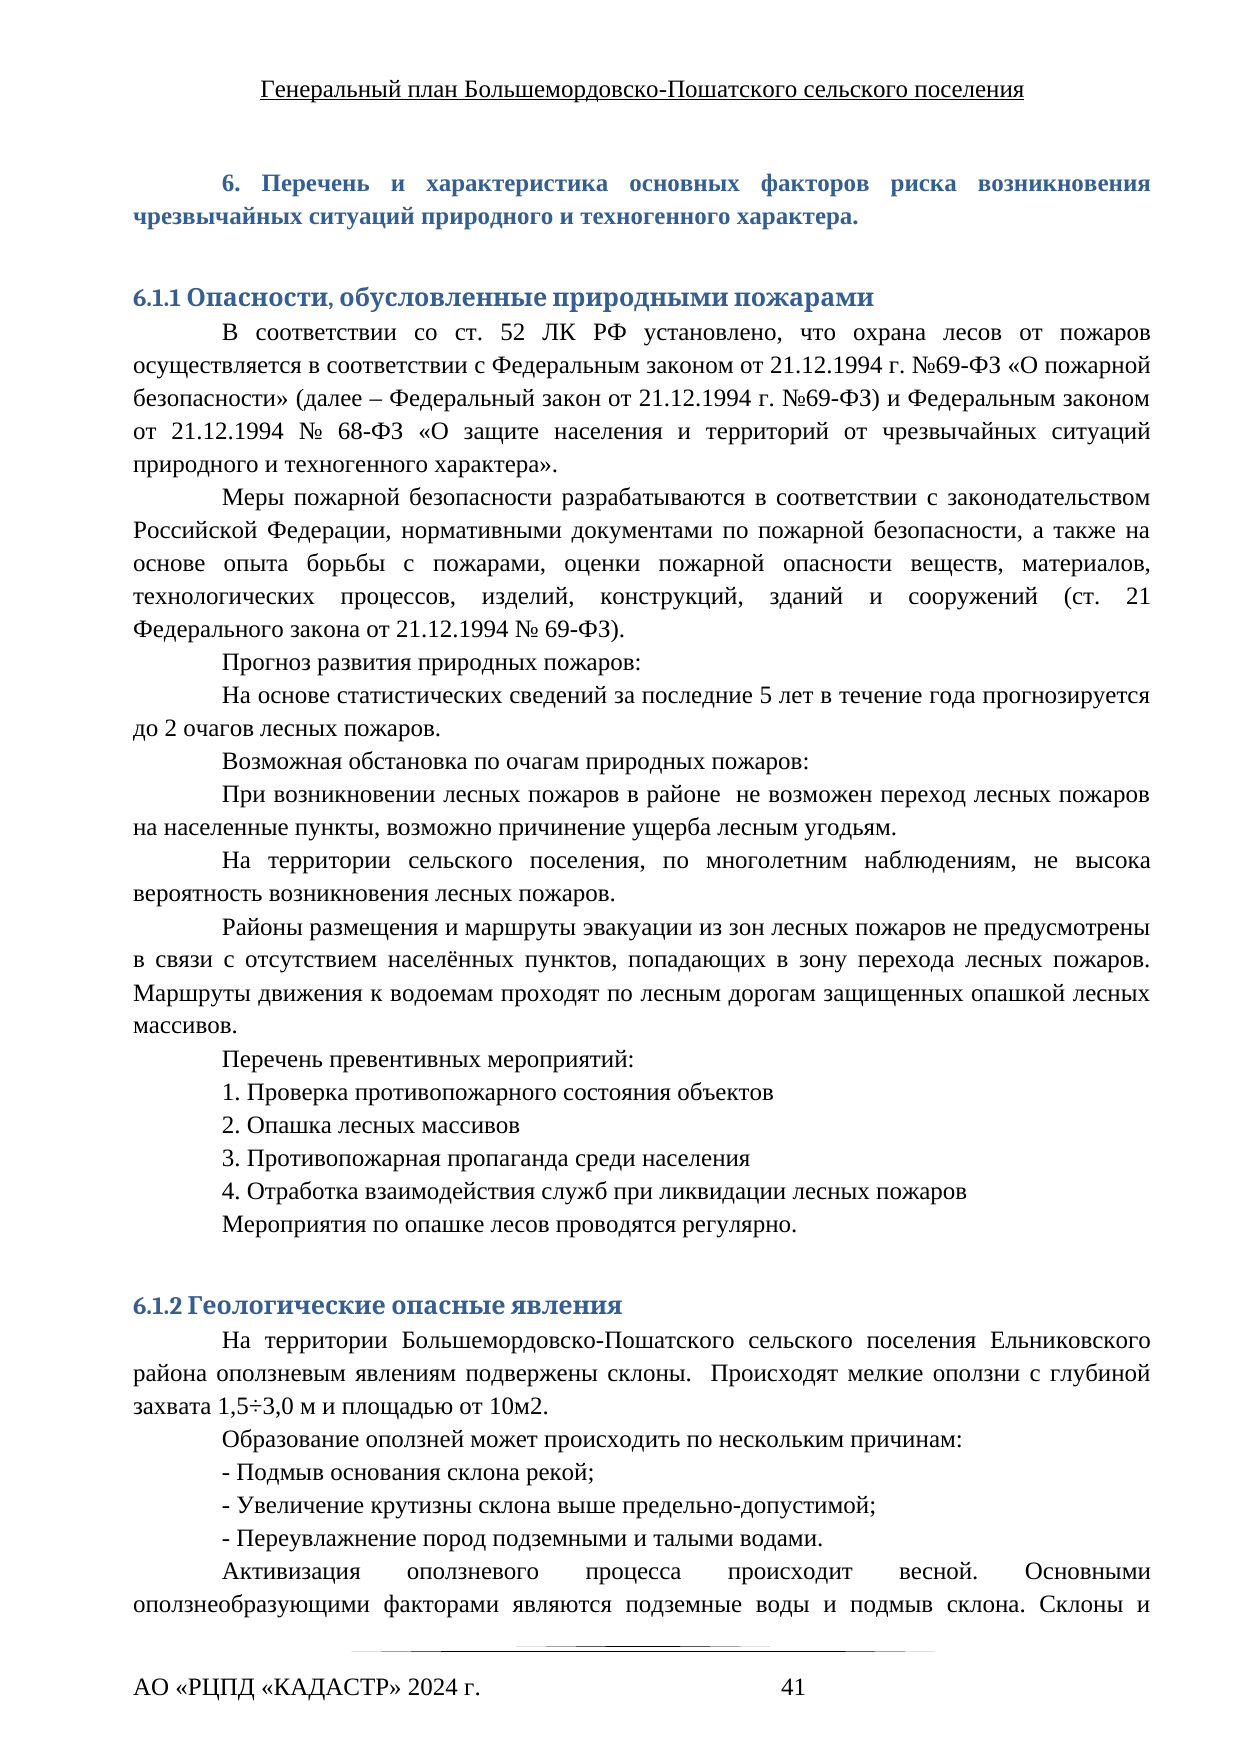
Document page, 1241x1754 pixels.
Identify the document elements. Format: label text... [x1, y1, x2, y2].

text Перечень превентивных мероприятий: [133, 1044, 1152, 1072]
text Районы размещения и маршруты эвакуации из зон лесных пожаров не предусмотрены в связи с отсутствием населённых пунктов, попадающих в зону перехода лесных пожаров. Маршруты движения к водоемам проходят по лесным дорогам защищенных опашкой лесных массивов. [133, 912, 1152, 1039]
text Образование оползней может происходить по нескольким причинам: [133, 1424, 1152, 1453]
text 3. Противопожарная пропаганда среди населения [133, 1143, 1152, 1171]
text 1. Проверка противопожарного состояния объектов [133, 1077, 1152, 1105]
text Возможная обстановка по очагам природных пожаров: [133, 746, 1152, 775]
text При возникновении лесных пожаров в районе не возможен переход лесных пожаров на населенные пункты, возможно причинение ущерба лесным угодьям. [133, 779, 1152, 841]
text Меры пожарной безопасности разрабатываются в соответствии с законодательством Российской Федерации, нормативными документами по пожарной безопасности, а также на основе опыта борьбы с пожарами, оценки пожарной опасности веществ, материалов, технологических процессов, изделий, конструкций, зданий и сооружений (ст. 21 Федерального закона от 21.12.1994 № 69-ФЗ). [133, 482, 1152, 643]
text На территории Большемордовско-Пошатского сельского поселения Ельниковского района оползневым явлениям подвержены склоны. Происходят мелкие оползни с глубиной захвата 1,5÷3,0 м и площадью от 10м2. [133, 1325, 1152, 1419]
subtitle 6. Перечень и характеристика основных факторов риска возникновения чрезвычайных ситуаций природного и техногенного характера. [133, 168, 1152, 230]
text - Подмыв основания склона рекой; [133, 1457, 1152, 1486]
subtitle 6.1.2 Геологические опасные явления [133, 1292, 1152, 1321]
text На основе статистических сведений за последние 5 лет в течение года прогнозируется до 2 очагов лесных пожаров. [133, 680, 1152, 742]
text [133, 1556, 1152, 1618]
text 2. Опашка лесных массивов [133, 1110, 1152, 1138]
subtitle 6.1.1 Опасности, обусловленные природными пожарами [133, 284, 1152, 313]
text - Переувлажнение пород подземными и талыми водами. [133, 1523, 1152, 1552]
text - Увеличение крутизны склона выше предельно-допустимой; [133, 1490, 1152, 1519]
text Прогноз развития природных пожаров: [133, 647, 1152, 676]
text В соответствии со ст. 52 ЛК РФ установлено, что охрана лесов от пожаров осуществляется в соответствии с Федеральным законом от 21.12.1994 г. №69-ФЗ «О пожарной безопасности» (далее – Федеральный закон от 21.12.1994 г. №69-ФЗ) и Федеральным законом от 21.12.1994 № 68-ФЗ «О защите населения и территорий от чрезвычайных ситуаций природного и техногенного характера». [133, 317, 1152, 478]
text Мероприятия по опашке лесов проводятся регулярно. [133, 1209, 1152, 1237]
text На территории сельского поселения, по многолетним наблюдениям, не высока вероятность возникновения лесных пожаров. [133, 846, 1152, 907]
text 4. Отработка взаимодействия служб при ликвидации лесных пожаров [133, 1176, 1152, 1204]
